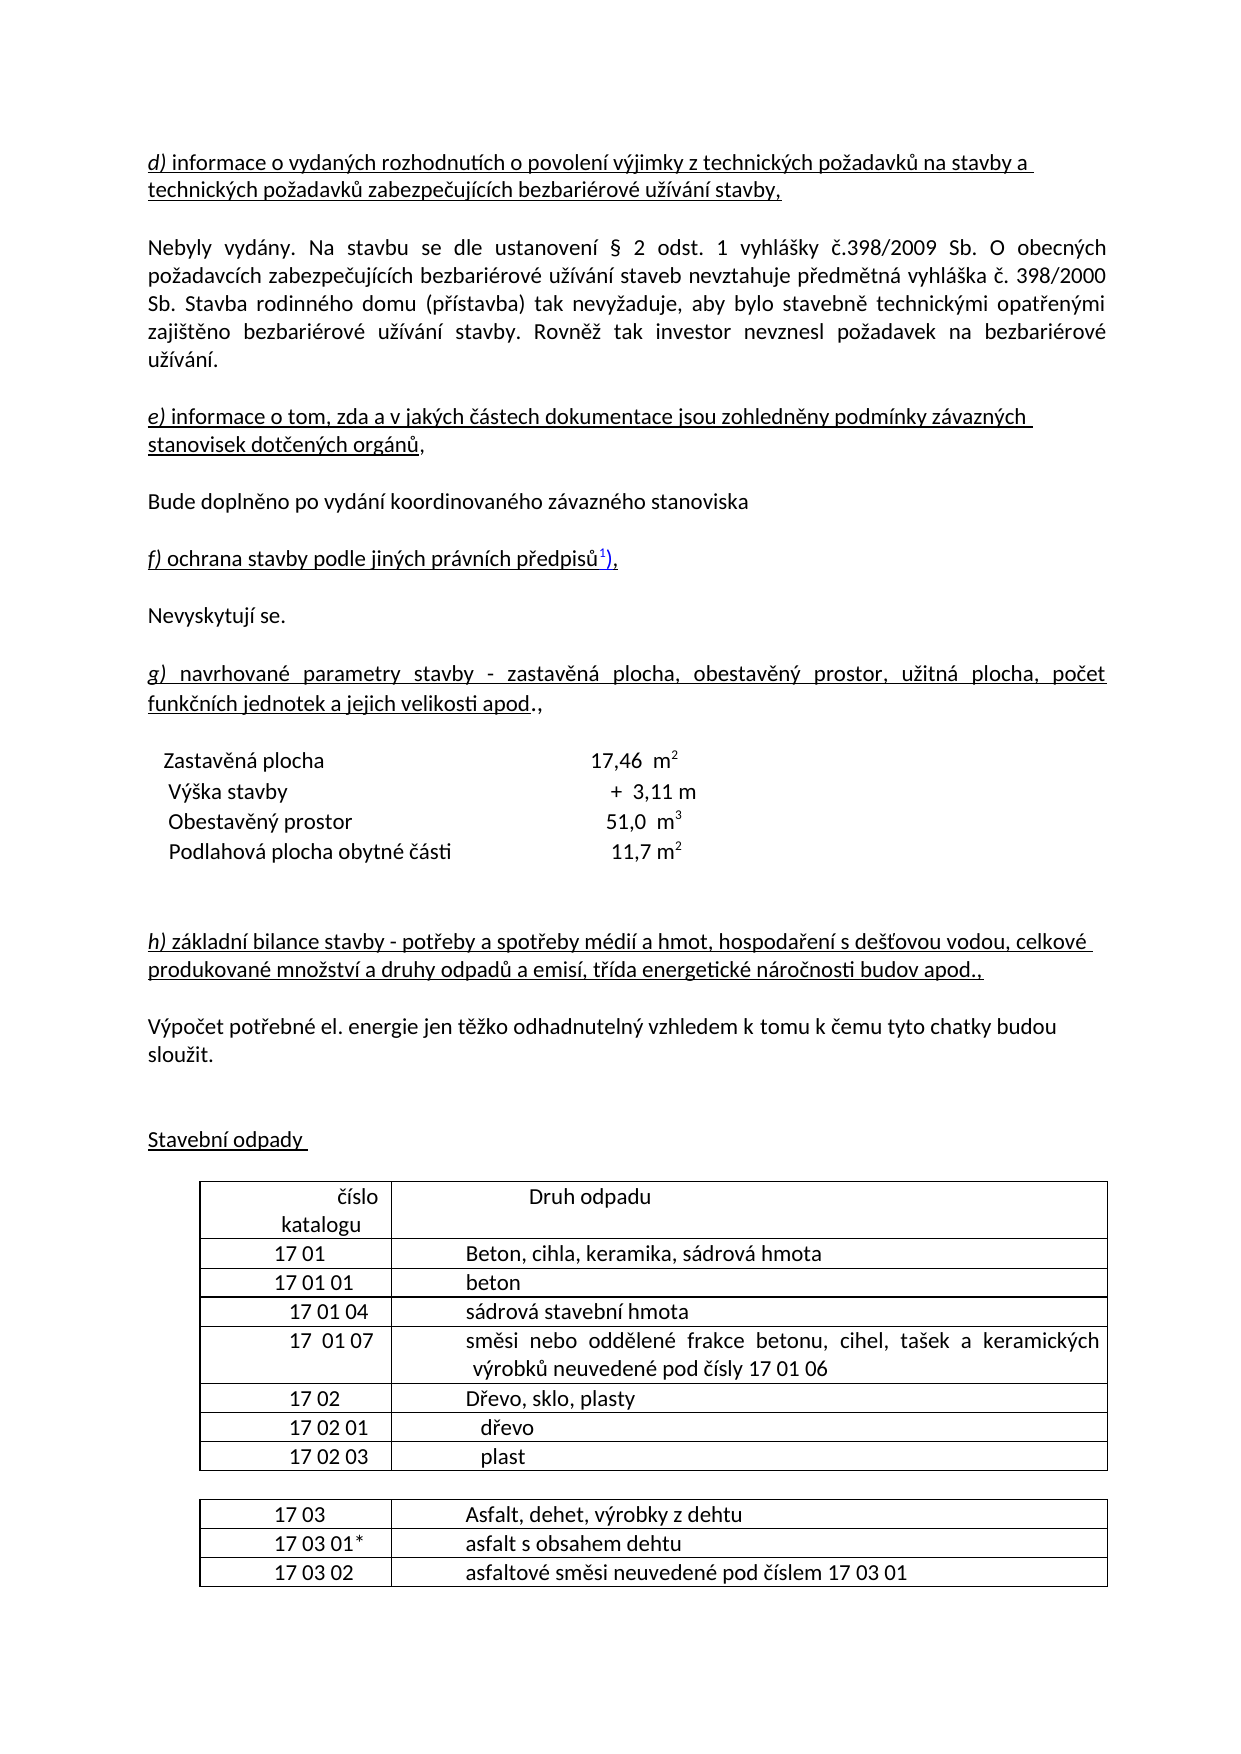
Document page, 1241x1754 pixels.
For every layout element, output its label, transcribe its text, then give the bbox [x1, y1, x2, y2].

text Nevyskytují se. [148, 602, 1107, 630]
table_cell Beton, cihla, keramika, sádrová hmota [392, 1239, 1107, 1267]
table_cell 17 03 02 [201, 1558, 391, 1586]
text f) ochrana stavby podle jiných právních předpisů1), [148, 544, 1107, 572]
table_cell asfalt s obsahem dehtu [392, 1529, 1107, 1557]
text d) informace o vydaných rozhodnutích o povolení výjimky z technických požadavků na stavby a technických požadavků zabezpečujících bezbariérové užívání stavby, [148, 148, 1107, 204]
table_header číslo katalogu [201, 1182, 391, 1238]
text g) navrhované parametry stavby - zastavěná plocha, obestavěný prostor, užitná plocha, počet funkčních jednotek a jejich velikosti apod., [148, 659, 1107, 683]
table_cell plast [392, 1442, 1107, 1470]
table_cell 17 01 01 [201, 1269, 391, 1296]
text Výška stavby + 3,11 m [148, 777, 1107, 805]
text Stavební odpady [148, 1125, 1107, 1153]
table_cell asfaltové směsi neuvedené pod číslem 17 03 01 [392, 1558, 1107, 1586]
table_cell dřevo [392, 1413, 1107, 1441]
text Podlahová plocha obytné části 11,7 m2 [148, 837, 1107, 865]
text g) navrhované parametry stavby - zastavěná plocha, obestavěný prostor, užitná plocha, počet funkčních jednotek a jejich velikosti apod., [148, 684, 1107, 717]
table_cell 17 02 03 [201, 1442, 391, 1470]
text Výpočet potřebné el. energie jen těžko odhadnutelný vzhledem k tomu k čemu tyto chatky budou sloužit. [148, 1012, 1107, 1068]
table_cell beton [392, 1269, 1107, 1296]
table_cell 17 02 [201, 1384, 391, 1412]
table_cell 17 02 01 [201, 1413, 391, 1441]
table_header Druh odpadu [392, 1182, 1107, 1238]
table_cell 17 03 01* [201, 1529, 391, 1557]
table_cell sádrová stavební hmota [392, 1298, 1107, 1326]
table_header 17 03 [201, 1500, 391, 1528]
text Zastavěná plocha 17,46 m2 [148, 747, 1107, 774]
table_cell Dřevo, sklo, plasty [392, 1384, 1107, 1412]
text Bude doplněno po vydání koordinovaného závazného stanoviska [148, 487, 1107, 515]
table_header Asfalt, dehet, výrobky z dehtu [392, 1500, 1107, 1528]
table_cell směsi nebo oddělené frakce betonu, cihel, tašek a keramických výrobků neuvedené pod čísly 17 01 06 [392, 1327, 1107, 1383]
text Obestavěný prostor 51,0 m3 [148, 807, 1107, 835]
table_cell 17 01 [201, 1239, 391, 1267]
table_cell 17 01 07 [201, 1327, 391, 1383]
text e) informace o tom, zda a v jakých částech dokumentace jsou zohledněny podmínky závazných stanovisek dotčených orgánů, [148, 402, 1107, 458]
text Nebyly vydány. Na stavbu se dle ustanovení § 2 odst. 1 vyhlášky č.398/2009 Sb. O obecných požadavcích zabezpečujících bezbariérové užívání staveb nevztahuje předmětná vyhláška č. 398/2000 Sb. Stavba rodinného domu (přístavba) tak nevyžaduje, aby bylo stavebně technickými opatřenými zajištěno bezbariérové užívání stavby. Rovněž tak investor nevznesl požadavek na bezbariérové užívání. [148, 233, 1107, 373]
text h) základní bilance stavby - potřeby a spotřeby médií a hmot, hospodaření s dešťovou vodou, celkové produkované množství a druhy odpadů a emisí, třída energetické náročnosti budov apod., [148, 927, 1107, 983]
table_cell 17 01 04 [201, 1298, 391, 1326]
